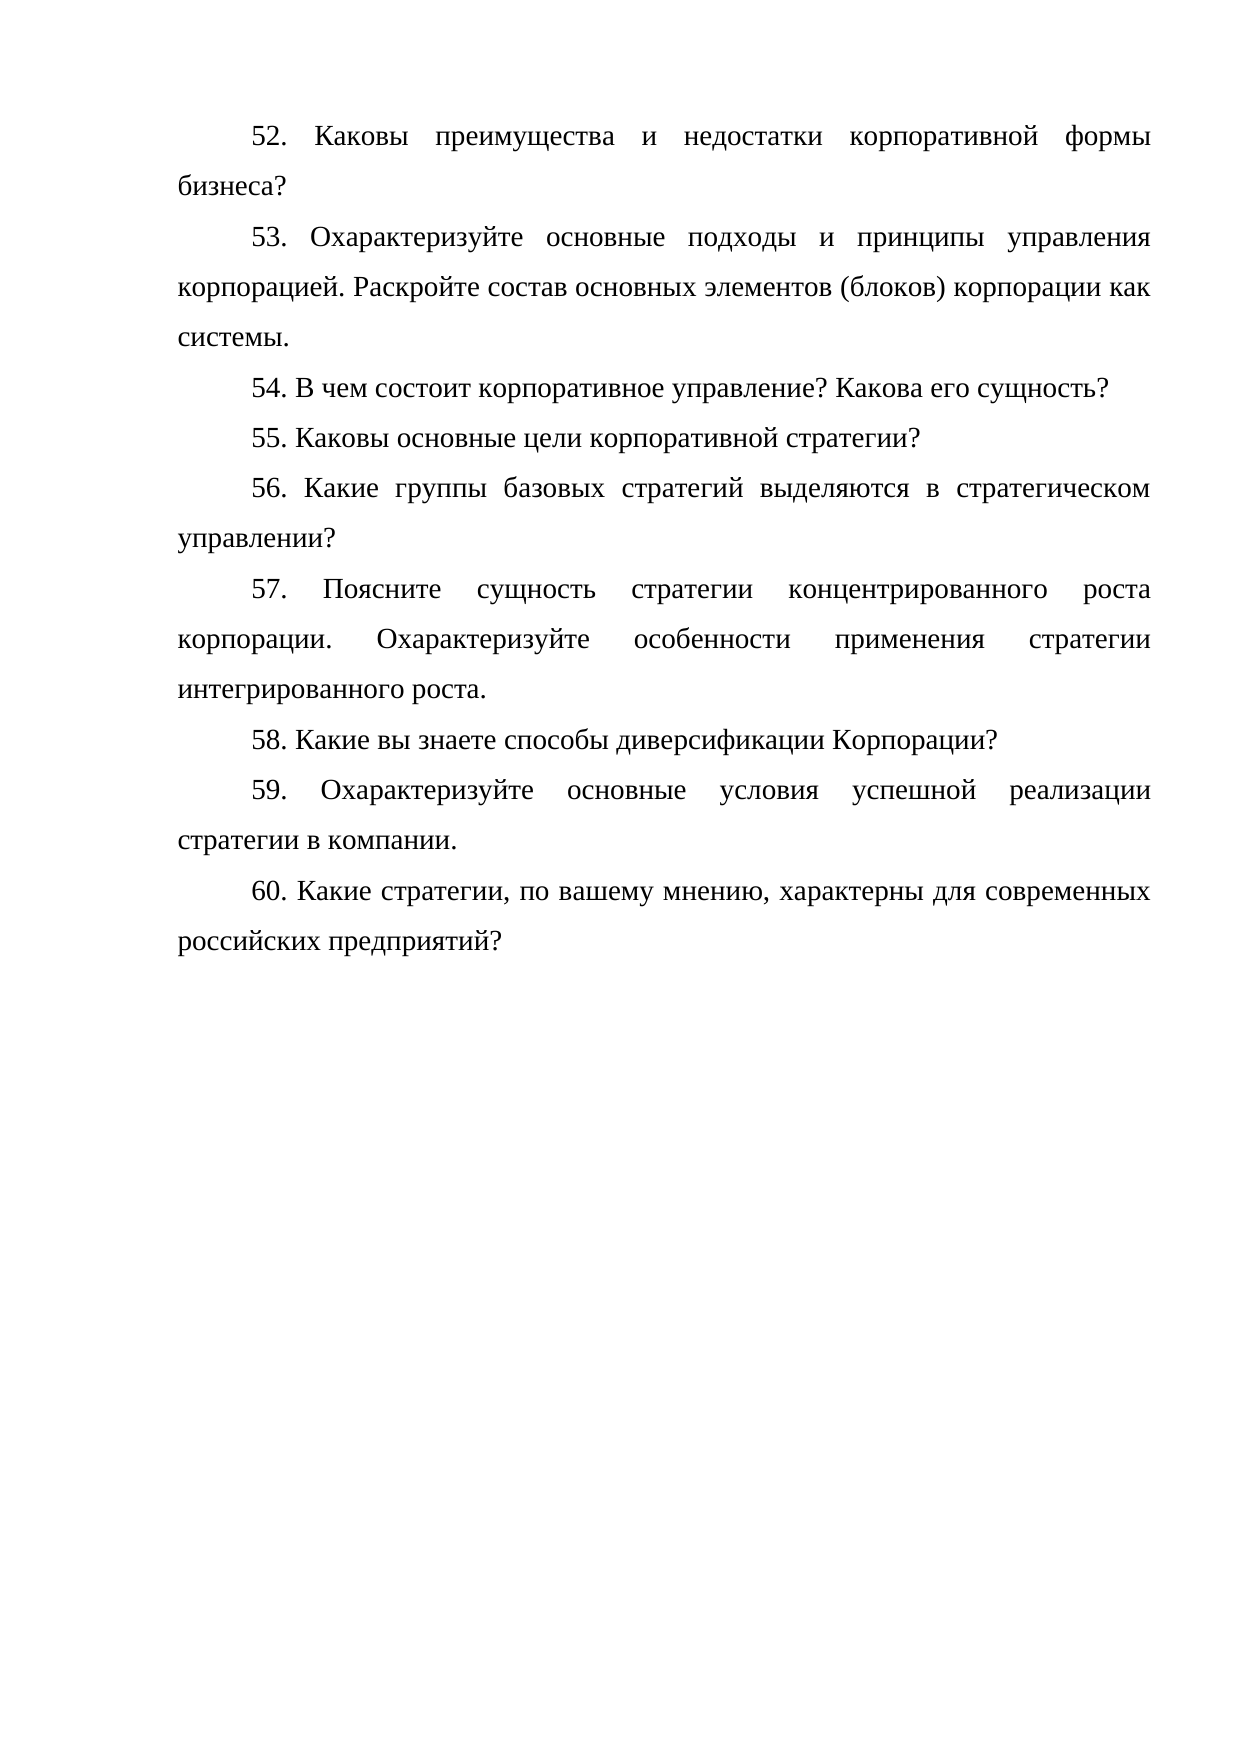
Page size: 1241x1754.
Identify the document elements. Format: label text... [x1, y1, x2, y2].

text 53. Охарактеризуйте основные подходы и принципы управления корпорацией. Раскройте состав основных элементов (блоков) корпорации как системы. [177, 219, 1152, 353]
text 58. Какие вы знаете способы диверсификации Корпорации? [177, 722, 1152, 755]
text 55. Каковы основные цели корпоративной стратегии? [177, 420, 1152, 453]
text 52. Каковы преимущества и недостатки корпоративной формы бизнеса? [177, 118, 1152, 202]
text 59. Охарактеризуйте основные условия успешной реализации стратегии в компании. [177, 772, 1152, 856]
text 56. Какие группы базовых стратегий выделяются в стратегическом управлении? [177, 470, 1152, 554]
text 54. В чем состоит корпоративное управление? Какова его сущность? [177, 370, 1152, 403]
text 60. Какие стратегии, по вашему мнению, характерны для современных российских предприятий? [177, 873, 1152, 957]
text 57. Поясните сущность стратегии концентрированного роста корпорации. Охарактеризуйте особенности применения стратегии интегрированного роста. [177, 571, 1152, 705]
